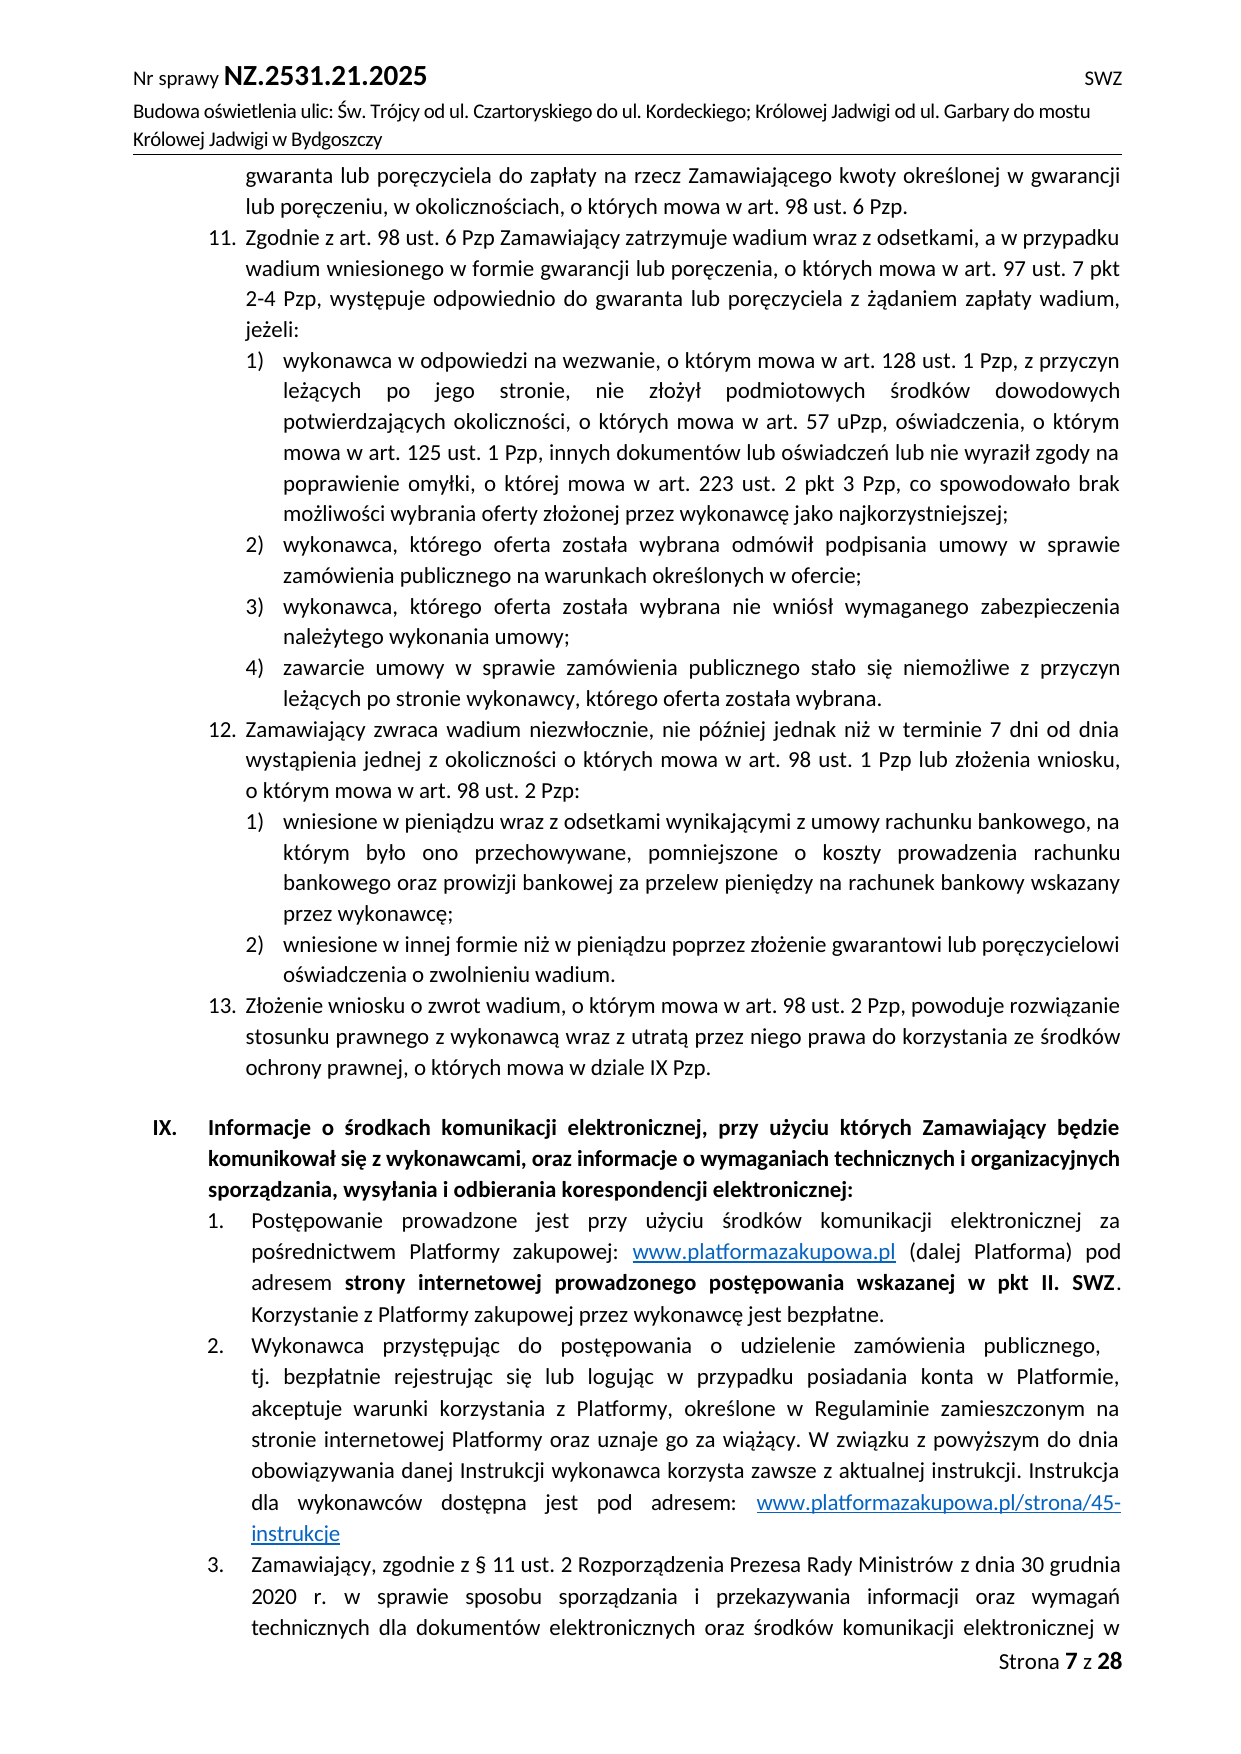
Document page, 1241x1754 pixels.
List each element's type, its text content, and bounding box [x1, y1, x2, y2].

list Złożenie wniosku o zwrot wadium, o którym mowa w art. 98 ust. 2 Pzp, powoduje rozwiązanie stosunku prawnego z wykonawcą wraz z utratą przez niego prawa do korzystania ze środków ochrony prawnej, o których mowa w dziale IX Pzp. [208, 991, 1122, 1081]
list wniesione w innej formie niż w pieniądzu poprzez złożenie gwarantowi lub poręczycielowi oświadczenia o zwolnieniu wadium. [245, 930, 1122, 988]
list Wykonawca przystępując do postępowania o udzielenie zamówienia publicznego, tj. bezpłatnie rejestrując się lub logując w przypadku posiadania konta w Platformie, akceptuje warunki korzystania z Platformy, określone w Regulaminie zamieszczonym na stronie internetowej Platformy oraz uznaje go za wiążący. W związku z powyższym do dnia obowiązywania danej Instrukcji wykonawca korzysta zawsze z aktualnej instrukcji. Instrukcja dla wykonawców dostępna jest pod adresem: www.platformazakupowa.pl/strona/45-instrukcje [207, 1331, 1121, 1547]
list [207, 1551, 1121, 1641]
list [208, 162, 1122, 220]
list Postępowanie prowadzone jest przy użyciu środków komunikacji elektronicznej za pośrednictwem Platformy zakupowej: www.platformazakupowa.pl (dalej Platforma) pod adresem strony internetowej prowadzonego postępowania wskazanej w pkt II. SWZ. Korzystanie z Platformy zakupowej przez wykonawcę jest bezpłatne. [207, 1206, 1122, 1328]
list Zgodnie z art. 98 ust. 6 Pzp Zamawiający zatrzymuje wadium wraz z odsetkami, a w przypadku wadium wniesionego w formie gwarancji lub poręczenia, o których mowa w art. 97 ust. 7 pkt 2-4 Pzp, występuje odpowiednio do gwaranta lub poręczyciela z żądaniem zapłaty wadium, jeżeli: [208, 223, 1122, 343]
list Zamawiający zwraca wadium niezwłocznie, nie później jednak niż w terminie 7 dni od dnia wystąpienia jednej z okoliczności o których mowa w art. 98 ust. 1 Pzp lub złożenia wniosku, o którym mowa w art. 98 ust. 2 Pzp: [208, 715, 1122, 804]
list wykonawca w odpowiedzi na wezwanie, o którym mowa w art. 128 ust. 1 Pzp, z przyczyn leżących po jego stronie, nie złożył podmiotowych środków dowodowych potwierdzających okoliczności, o których mowa w art. 57 uPzp, oświadczenia, o którym mowa w art. 125 ust. 1 Pzp, innych dokumentów lub oświadczeń lub nie wyraził zgody na poprawienie omyłki, o której mowa w art. 223 ust. 2 pkt 3 Pzp, co spowodowało brak możliwości wybrania oferty złożonej przez wykonawcę jako najkorzystniejszej; [245, 346, 1122, 528]
list wniesione w pieniądzu wraz z odsetkami wynikającymi z umowy rachunku bankowego, na którym było ono przechowywane, pomniejszone o koszty prowadzenia rachunku bankowego oraz prowizji bankowej za przelew pieniędzy na rachunek bankowy wskazany przez wykonawcę; [245, 807, 1122, 927]
list zawarcie umowy w sprawie zamówienia publicznego stało się niemożliwe z przyczyn leżących po stronie wykonawcy, którego oferta została wybrana. [245, 653, 1122, 712]
list wykonawca, którego oferta została wybrana odmówił podpisania umowy w sprawie zamówienia publicznego na warunkach określonych w ofercie; [245, 530, 1122, 589]
list Informacje o środkach komunikacji elektronicznej, przy użyciu których Zamawiający będzie komunikował się z wykonawcami, oraz informacje o wymaganiach technicznych i organizacyjnych sporządzania, wysyłania i odbierania korespondencji elektronicznej: [177, 1113, 1121, 1203]
list wykonawca, którego oferta została wybrana nie wniósł wymaganego zabezpieczenia należytego wykonania umowy; [245, 592, 1122, 651]
